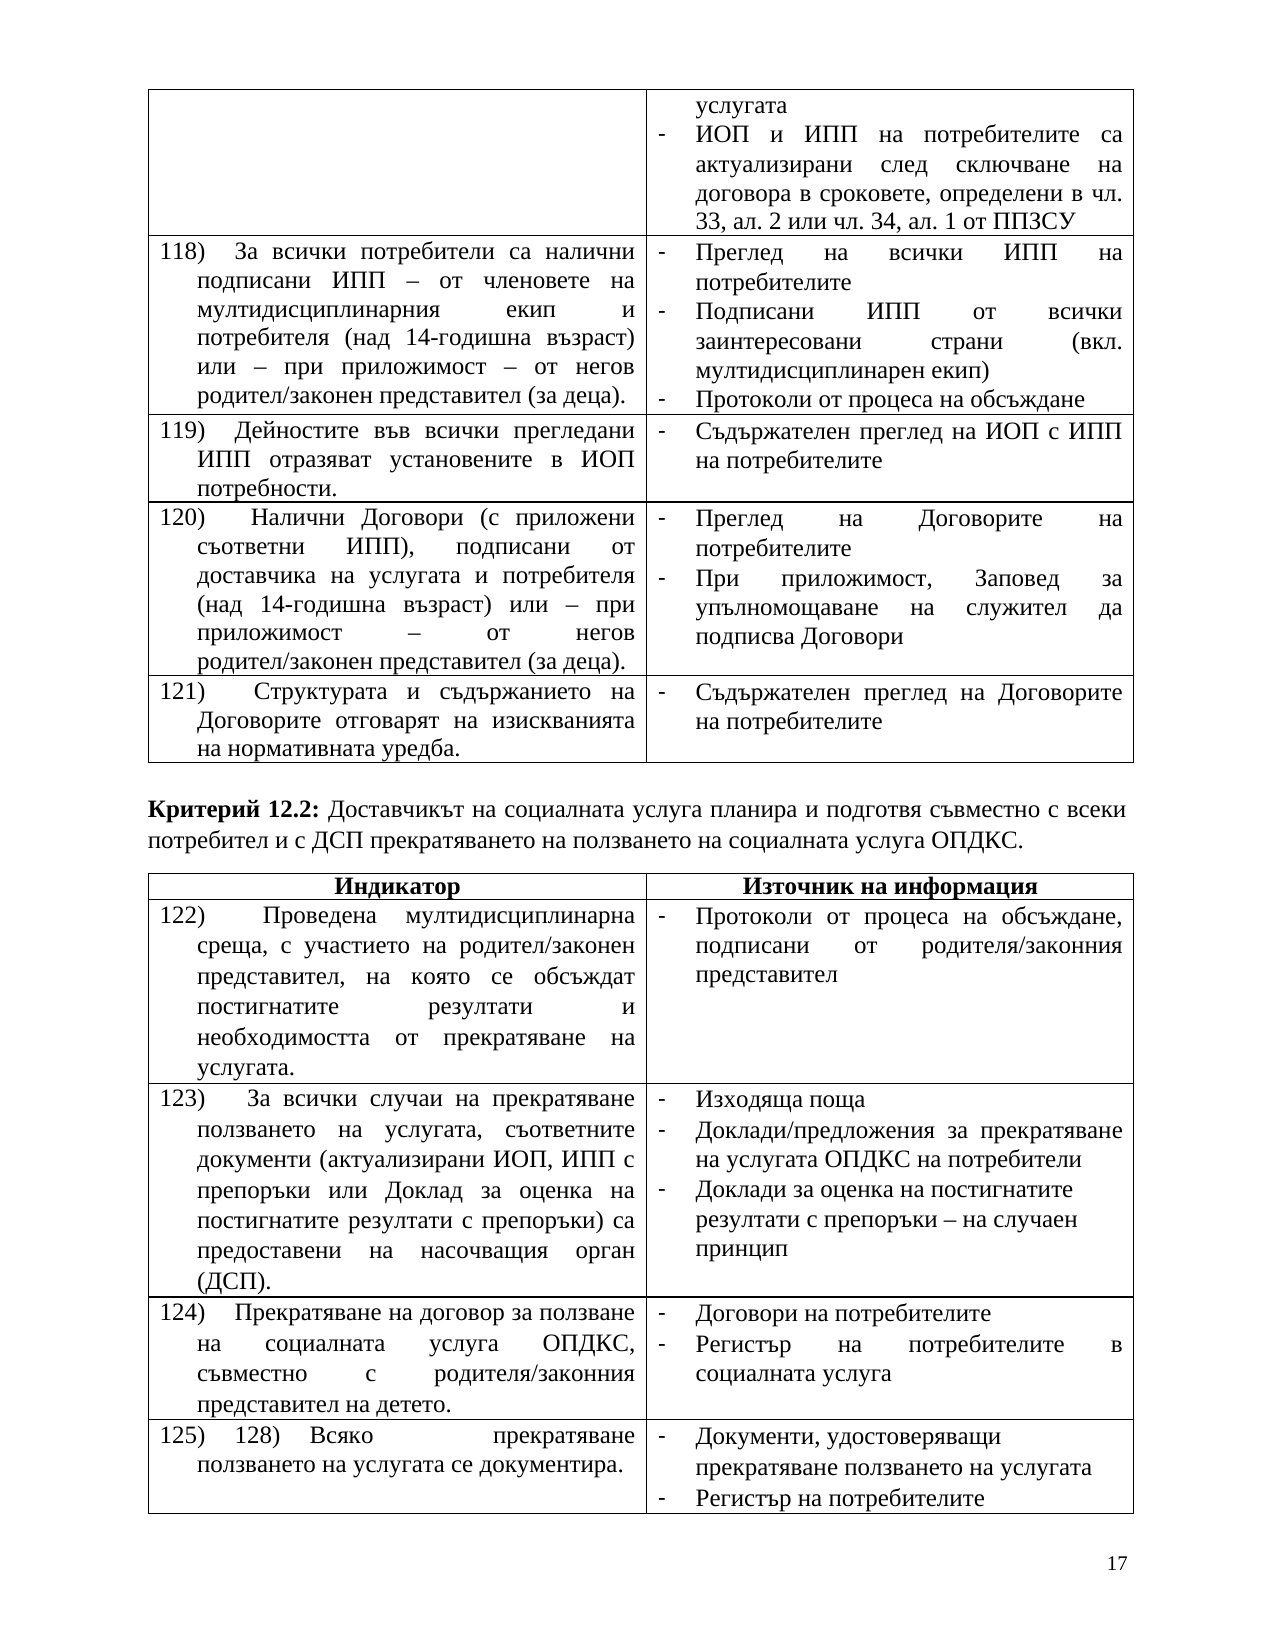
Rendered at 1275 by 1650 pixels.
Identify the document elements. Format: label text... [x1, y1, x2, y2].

table_cell Преглед на всички ИПП на потребителите Подписани ИПП от всички заинтересовани страни (вкл. мултидисциплинарен екип) Протоколи от процеса на обсъждане [647, 236, 1133, 414]
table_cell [149, 90, 646, 235]
table_cell Проведена мултидисциплинарна среща, с участието на родител/законен представител, на която се обсъждат постигнатите резултати и необходимостта от прекратяване на услугата. [149, 900, 646, 1082]
table_cell За всички случаи на прекратяване ползването на услугата, съответните документи (актуализирани ИОП, ИПП с препоръки или Доклад за оценка на постигнатите резултати с препоръки) са предоставени на насочващия орган (ДСП). [149, 1084, 646, 1296]
table_cell Договори на потребителите Регистър на потребителите в социалната услуга [647, 1298, 1133, 1419]
table_cell Съдържателен преглед на ИОП с ИПП на потребителите [647, 415, 1133, 501]
table_cell Прекратяване на договор за ползване на социалната услуга ОПДКС, съвместно с родителя/законния представител на детето. [149, 1298, 646, 1419]
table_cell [149, 1420, 646, 1513]
table_cell Изходяща поща Доклади/предложения за прекратяване на услугата ОПДКС на потребители Доклади за оценка на постигнатите резултати с препоръки – на случаен принцип [647, 1084, 1133, 1296]
table_cell За всички потребители са налични подписани ИПП – от членовете на мултидисциплинарния екип и потребителя (над 14-годишна възраст) или – при приложимост – от негов родител/законен представител (за деца). [149, 236, 646, 414]
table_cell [647, 90, 1133, 235]
table_cell Съдържателен преглед на Договорите на потребителите [647, 676, 1133, 762]
table_cell Структурата и съдържанието на Договорите отговарят на изискванията на нормативната уредба. [149, 676, 646, 762]
table_cell Преглед на Договорите на потребителите При приложимост, Заповед за упълномощаване на служител да подписва Договори [647, 503, 1133, 675]
table_cell Дейностите във всички прегледани ИПП отразяват установените в ИОП потребности. [149, 415, 646, 501]
text Критерий 12.2: Доставчикът на социалната услуга планира и подготвя съвместно с всеки потребител и с ДСП прекратяването на ползването на социалната услуга ОПДКС. [148, 794, 1127, 854]
table_cell Налични Договори (с приложени съответни ИПП), подписани от доставчика на услугата и потребителя (над 14-годишна възраст) или – при приложимост – от негов родител/законен представител (за деца). [149, 503, 646, 675]
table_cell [647, 1420, 1133, 1513]
table_header Индикатор [149, 874, 646, 899]
table_header Източник на информация [647, 874, 1133, 899]
table_cell Протоколи от процеса на обсъждане, подписани от родителя/законния представител [647, 900, 1133, 1082]
